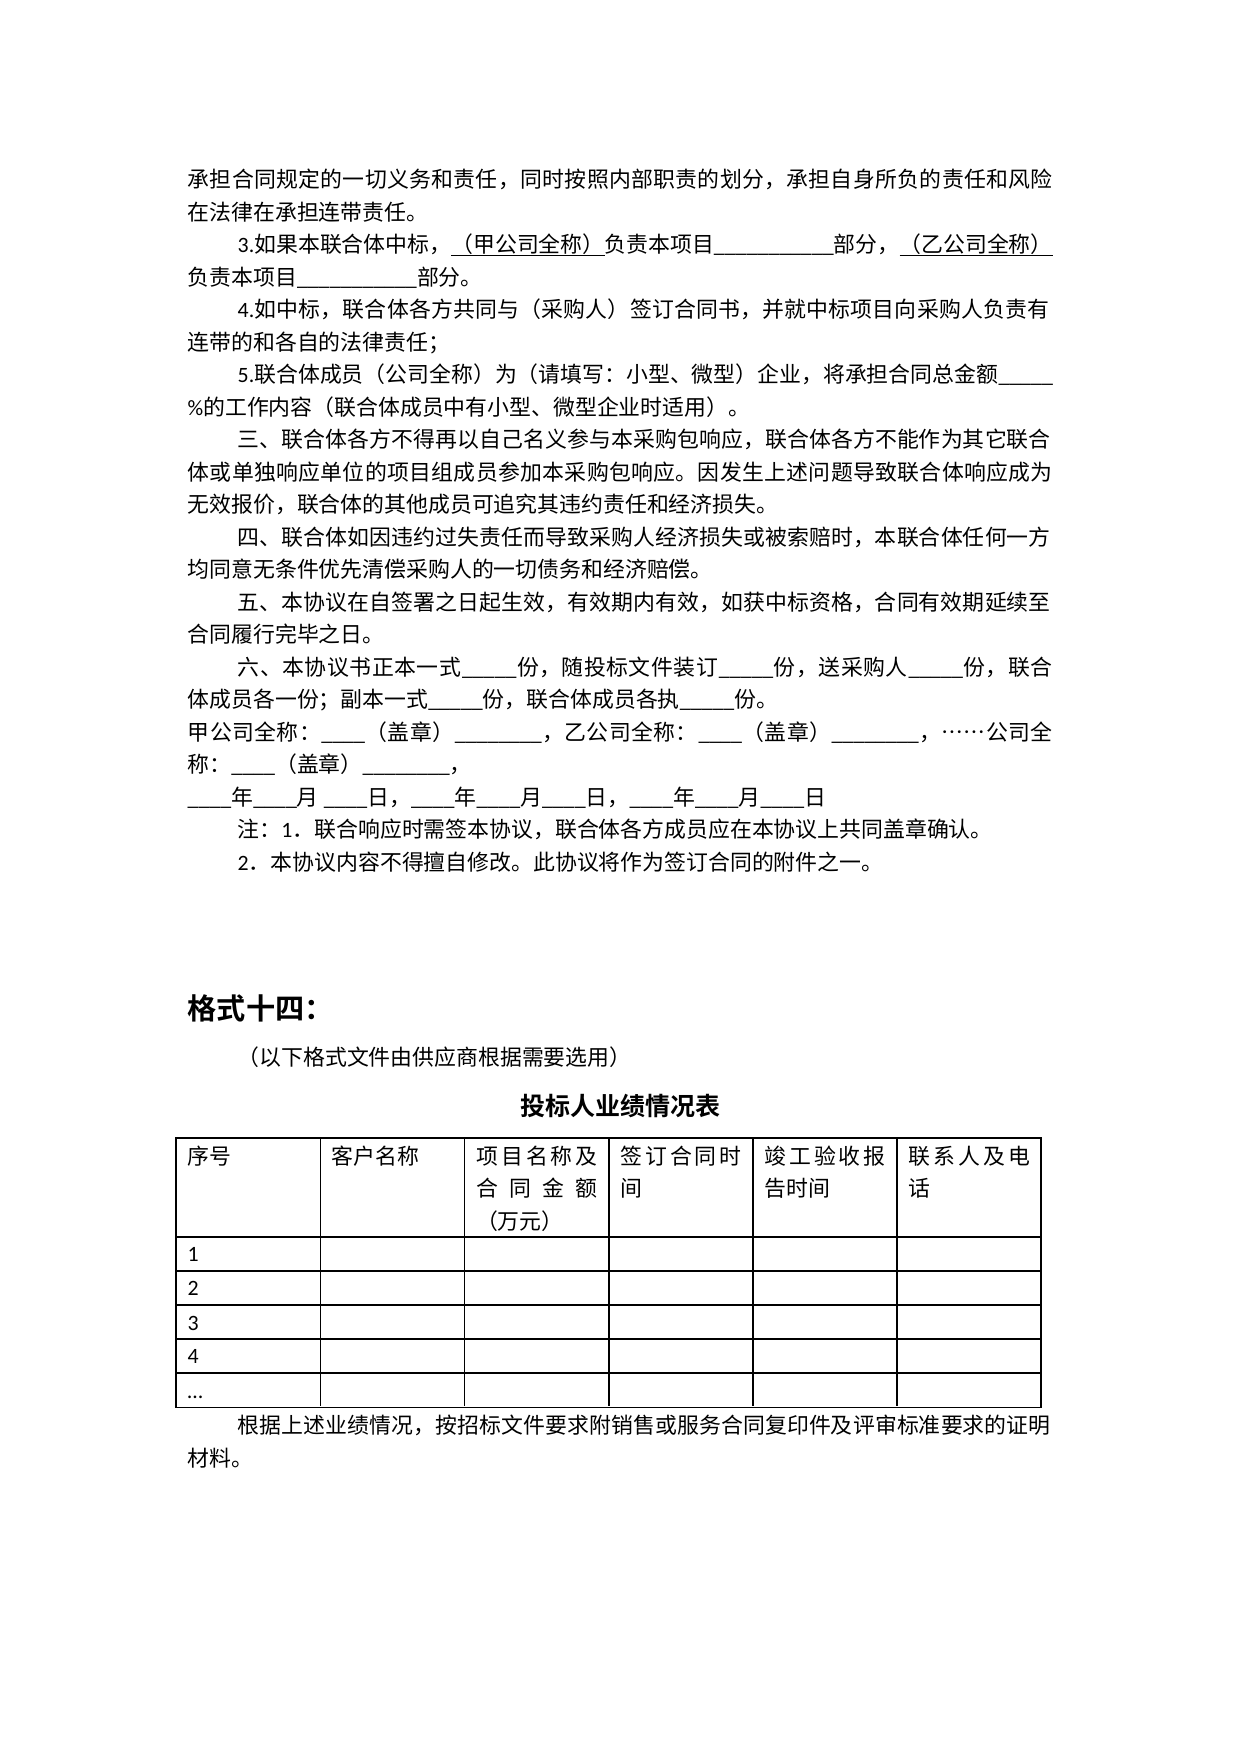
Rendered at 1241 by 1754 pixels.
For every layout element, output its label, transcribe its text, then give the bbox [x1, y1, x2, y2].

table_cell [610, 1238, 752, 1270]
text 格式十四： [187, 974, 1053, 1039]
table_cell 1 [177, 1238, 320, 1270]
table_cell [610, 1374, 752, 1406]
table_cell [898, 1272, 1040, 1304]
text （以下格式文件由供应商根据需要选用） [187, 1039, 1053, 1072]
table_cell [321, 1238, 464, 1270]
table_header 序号 [177, 1139, 320, 1236]
table_cell [898, 1340, 1040, 1372]
table_cell [610, 1306, 752, 1338]
table_cell [465, 1340, 608, 1372]
table_cell [898, 1306, 1040, 1338]
text 甲公司全称：____（盖章）________，乙公司全称：____（盖章）________，……公司全称：____（盖章）________， [187, 714, 1053, 779]
table_cell [754, 1272, 896, 1304]
table_cell [898, 1238, 1040, 1270]
text 5.联合体成员（公司全称）为（请填写：小型、微型）企业，将承担合同总金额_____%的工作内容（联合体成员中有小型、微型企业时适用）。 [187, 357, 1053, 422]
table_cell 2 [177, 1272, 320, 1304]
table_header 签订合同时间 [610, 1139, 752, 1236]
table_header 竣工验收报告时间 [754, 1139, 896, 1236]
text 4.如中标，联合体各方共同与（采购人）签订合同书，并就中标项目向采购人负责有连带的和各自的法律责任； [187, 292, 1053, 357]
table_cell [321, 1340, 464, 1372]
text ____年____月 ____日，____年____月____日，____年____月____日 [187, 779, 1053, 812]
table_cell [465, 1374, 608, 1406]
text 注：1．联合响应时需签本协议，联合体各方成员应在本协议上共同盖章确认。 [187, 812, 1053, 844]
table_cell 4 [177, 1340, 320, 1372]
table_header 项目名称及合同金额（万元） [465, 1139, 608, 1236]
text 六、本协议书正本一式_____份，随投标文件装订_____份，送采购人_____份，联合体成员各一份；副本一式_____份，联合体成员各执_____份。 [187, 649, 1053, 714]
table_cell … [177, 1374, 320, 1406]
table_cell [465, 1306, 608, 1338]
text 四、联合体如因违约过失责任而导致采购人经济损失或被索赔时，本联合体任何一方均同意无条件优先清偿采购人的一切债务和经济赔偿。 [187, 519, 1053, 584]
text 根据上述业绩情况，按招标文件要求附销售或服务合同复印件及评审标准要求的证明材料。 [187, 1408, 1053, 1473]
text 3.如果本联合体中标，（甲公司全称）负责本项目___________部分，（乙公司全称）负责本项目___________部分。 [187, 227, 1053, 292]
table_header 联系人及电话 [898, 1139, 1040, 1236]
table_cell [321, 1272, 464, 1304]
text 投标人业绩情况表 [187, 1072, 1053, 1137]
text 三、联合体各方不得再以自己名义参与本采购包响应，联合体各方不能作为其它联合体或单独响应单位的项目组成员参加本采购包响应。因发生上述问题导致联合体响应成为无效报价，联合体的其他成员可追究其违约责任和经济损失。 [187, 422, 1053, 519]
table_cell [321, 1374, 464, 1406]
table_cell [321, 1306, 464, 1338]
table_cell [754, 1340, 896, 1372]
text 五、本协议在自签署之日起生效，有效期内有效，如获中标资格，合同有效期延续至合同履行完毕之日。 [187, 584, 1053, 649]
table_cell [898, 1374, 1040, 1406]
table_cell 3 [177, 1306, 320, 1338]
table_cell [754, 1374, 896, 1406]
table_cell [465, 1238, 608, 1270]
table_cell [754, 1306, 896, 1338]
table_cell [610, 1340, 752, 1372]
table_cell [610, 1272, 752, 1304]
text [187, 162, 1053, 227]
table_cell [754, 1238, 896, 1270]
table_cell [465, 1272, 608, 1304]
table_header 客户名称 [321, 1139, 464, 1236]
text 2．本协议内容不得擅自修改。此协议将作为签订合同的附件之一。 [187, 844, 1053, 877]
